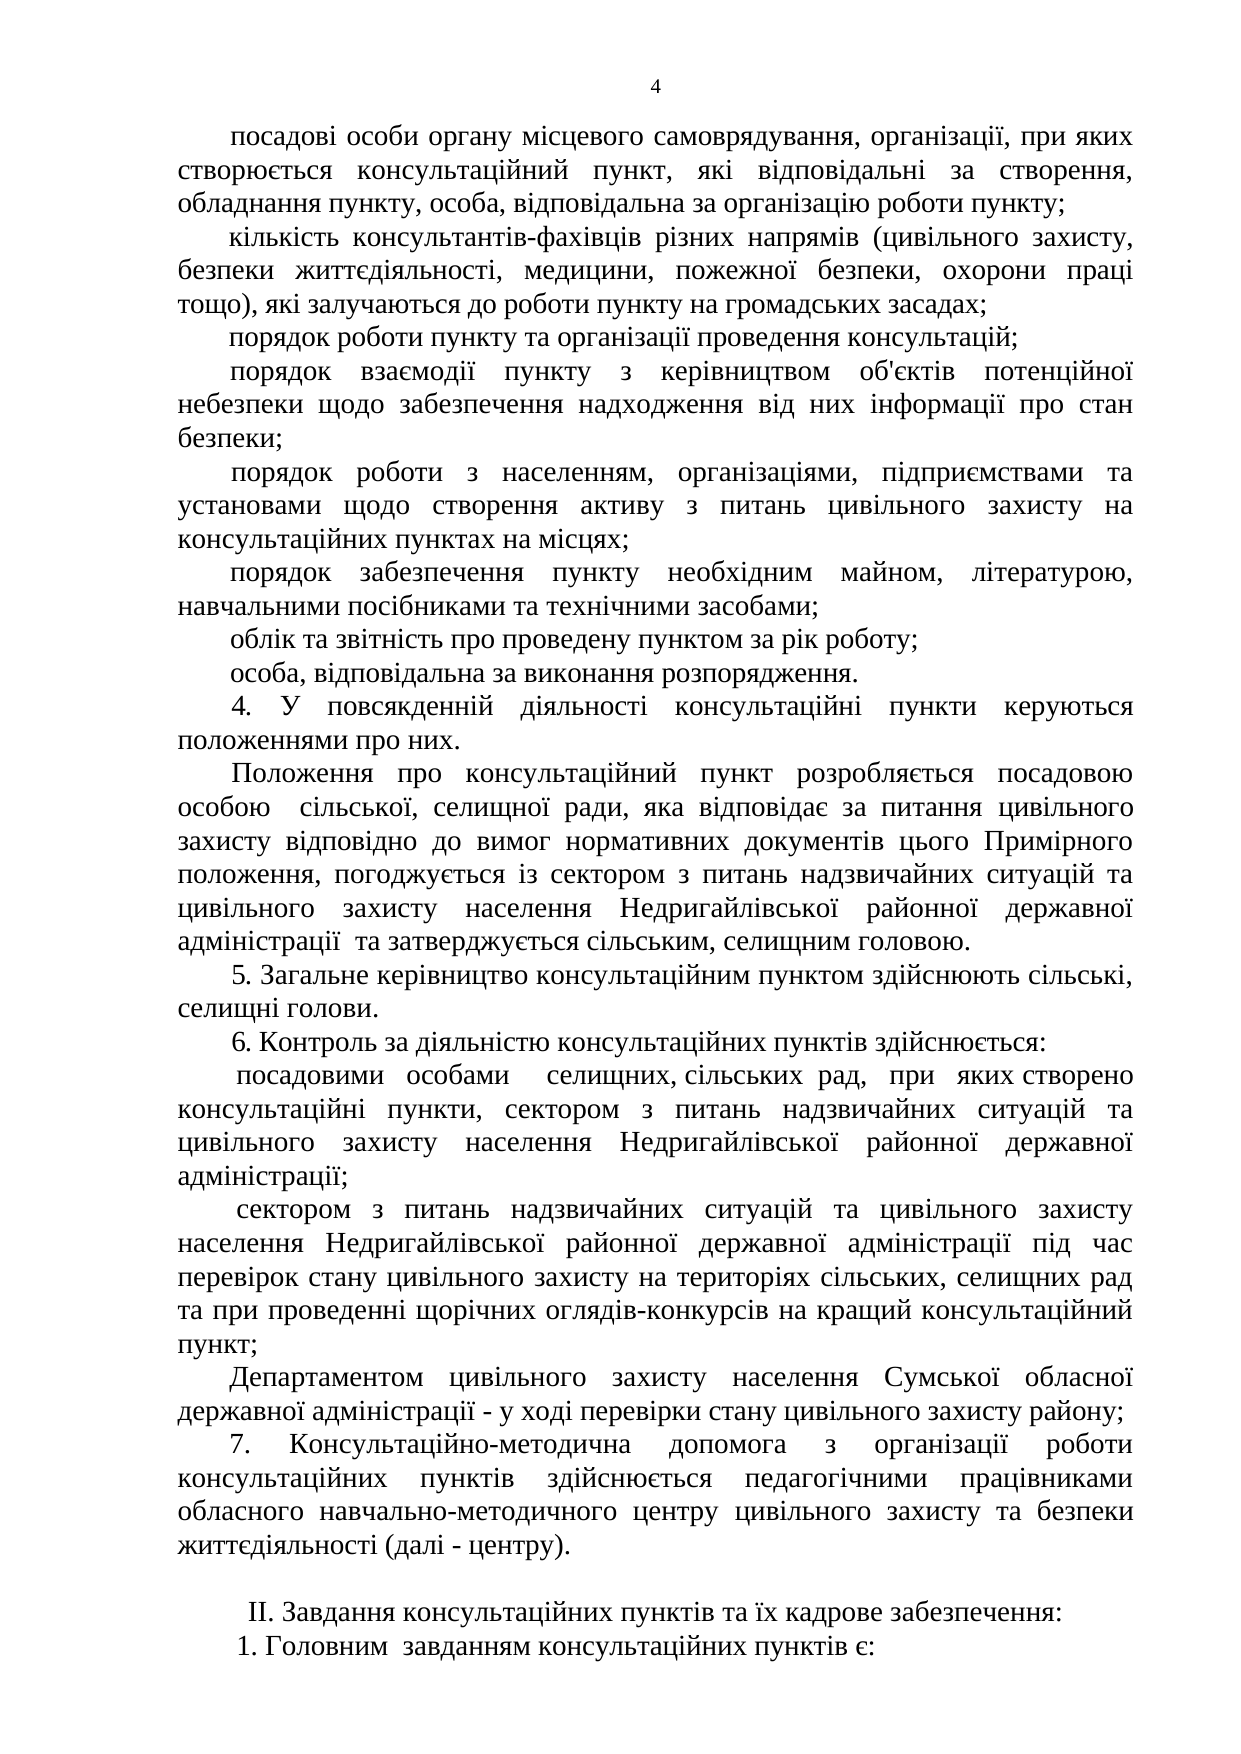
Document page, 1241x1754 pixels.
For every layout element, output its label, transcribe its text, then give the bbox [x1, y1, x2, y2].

text 4. У повсякденній діяльності консультаційні пункти керуються положеннями про них. [177, 688, 1134, 756]
text ІІ. Завдання консультаційних пунктів та їх кадрове забезпечення: [177, 1594, 1134, 1628]
text 7. Консультаційно-методична допомога з організації роботи консультаційних пунктів здійснюється педагогічними працівниками обласного навчально-методичного центру цивільного захисту та безпеки життєдіяльності (далі - центру). [177, 1426, 1134, 1561]
text посадовими особами селищних, сільських рад, при яких створено консультаційні пункти, сектором з питань надзвичайних ситуацій та цивільного захисту населення Недригайлівської районної державної адміністрації; [177, 1057, 1134, 1192]
text 5. Загальне керівництво консультаційним пунктом здійснюють сільські, селищні голови. [177, 957, 1134, 1024]
text 6. Контроль за діяльністю консультаційних пунктів здійснюється: [177, 1024, 1134, 1057]
text 1. Головним завданням консультаційних пунктів є: [177, 1628, 1134, 1661]
text сектором з питань надзвичайних ситуацій та цивільного захисту населення Недригайлівської районної державної адміністрації під час перевірок стану цивільного захисту на територіях сільських, селищних рад та при проведенні щорічних оглядів-конкурсів на кращий консультаційний пункт; [177, 1192, 1134, 1359]
text порядок роботи пункту та організації проведення консультацій; [177, 319, 1134, 353]
text порядок взаємодії пункту з керівництвом об'єктів потенційної небезпеки щодо забезпечення надходження від них інформації про стан безпеки; [177, 353, 1134, 454]
text Положення про консультаційний пункт розробляється посадовою особою сільської, селищної ради, яка відповідає за питання цивільного захисту відповідно до вимог нормативних документів цього Примірного положення, погоджується із сектором з питань надзвичайних ситуацій та цивільного захисту населення Недригайлівської районної державної адміністрації та затверджується сільським, селищним головою. [177, 756, 1134, 957]
text посадові особи органу місцевого самоврядування, організації, при яких створюється консультаційний пункт, які відповідальні за створення, обладнання пункту, особа, відповідальна за організацію роботи пункту; [177, 118, 1134, 219]
text порядок забезпечення пункту необхідним майном, літературою, навчальними посібниками та технічними засобами; [177, 554, 1134, 621]
text Департаментом цивільного захисту населення Сумської обласної державної адміністрації - у ході перевірки стану цивільного захисту району; [177, 1359, 1134, 1426]
text облік та звітність про проведену пунктом за рік роботу; [177, 621, 1134, 655]
text кількість консультантів-фахівців різних напрямів (цивільного захисту, безпеки життєдіяльності, медицини, пожежної безпеки, охорони праці тощо), які залучаються до роботи пункту на громадських засадах; [177, 219, 1134, 319]
text особа, відповідальна за виконання розпорядження. [177, 655, 1134, 688]
text порядок роботи з населенням, організаціями, підприємствами та установами щодо створення активу з питань цивільного захисту на консультаційних пунктах на місцях; [177, 454, 1134, 554]
